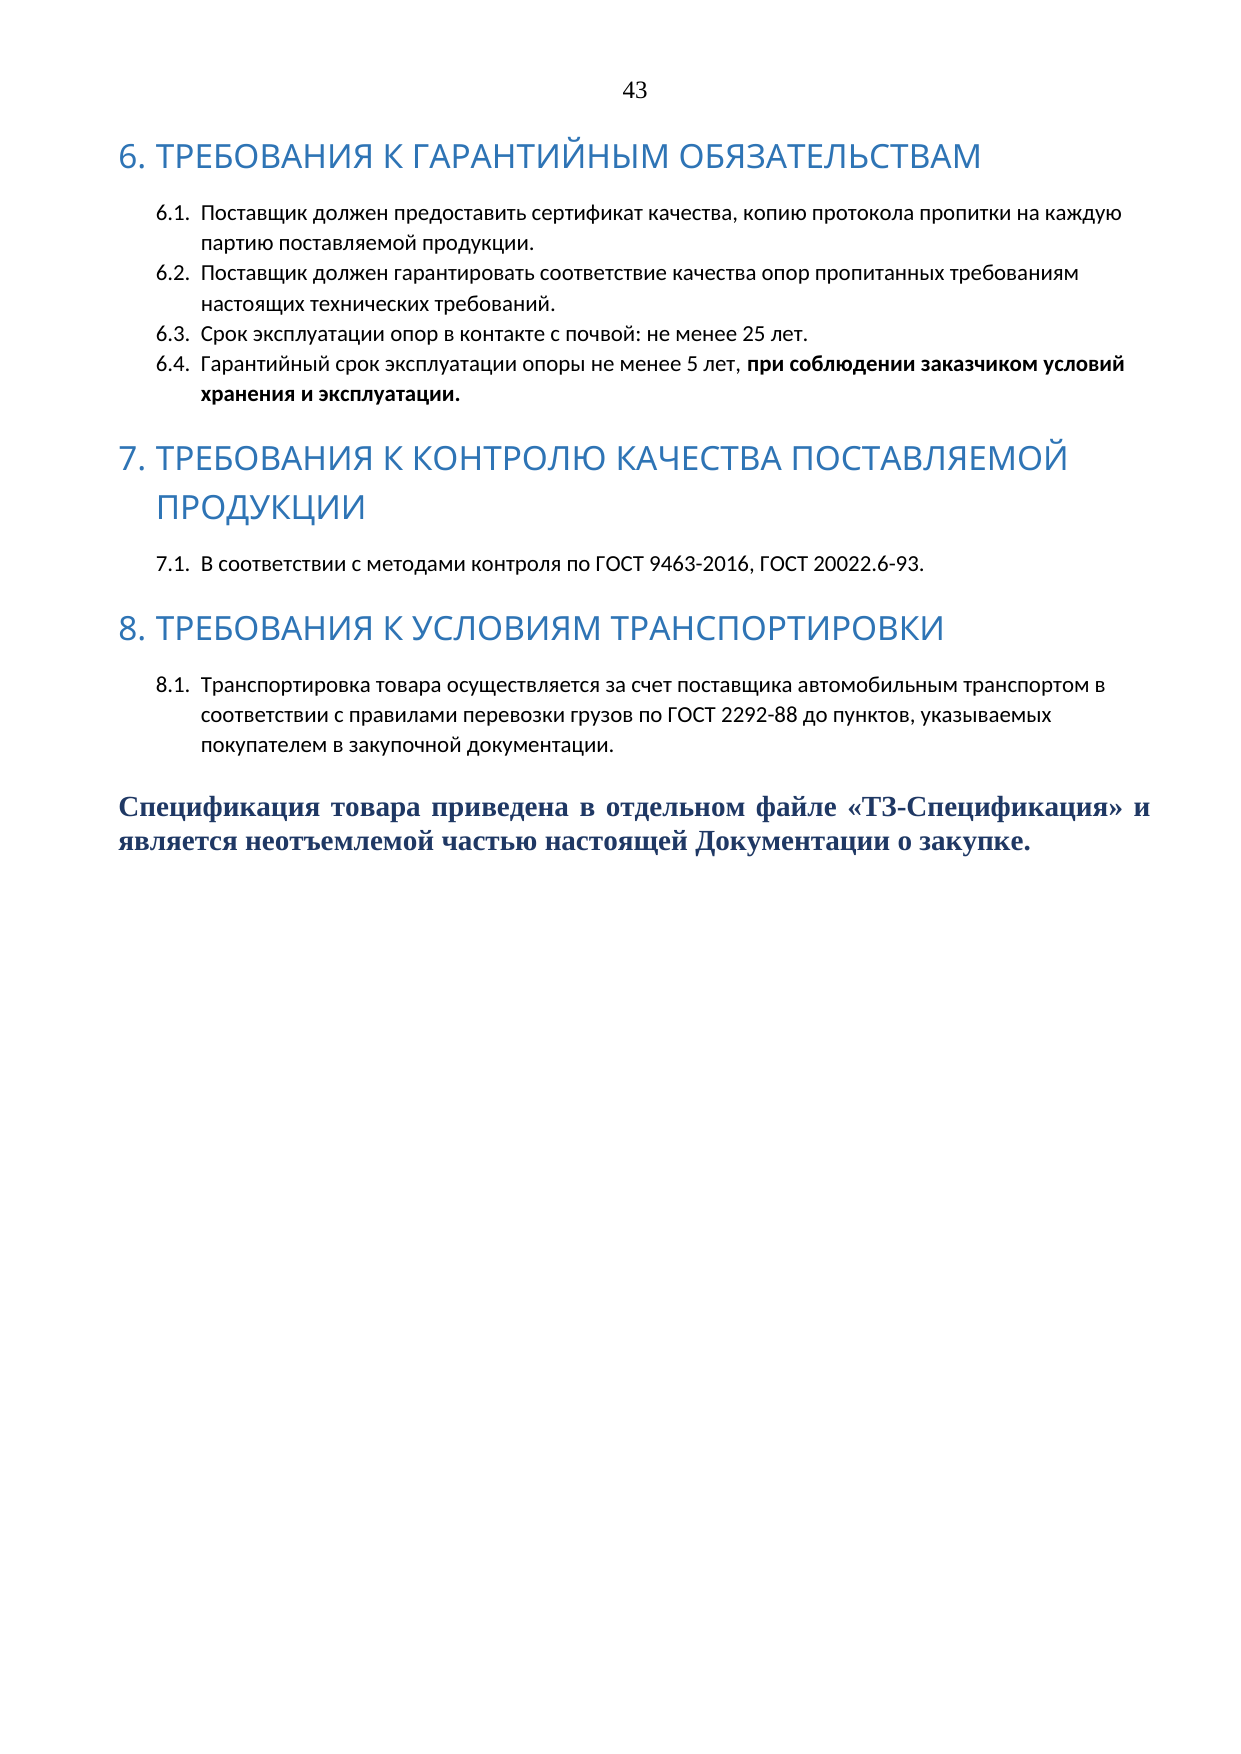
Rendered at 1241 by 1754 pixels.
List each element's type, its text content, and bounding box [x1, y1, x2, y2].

list В соответствии с методами контроля по ГОСТ 9463-2016, ГОСТ 20022.6-93. [156, 549, 1152, 577]
list ТРЕБОВАНИЯ К КОНТРОЛЮ КАЧЕСТВА ПОСТАВЛЯЕМОЙ ПРОДУКЦИИ [118, 434, 1152, 529]
list Гарантийный срок эксплуатации опоры не менее 5 лет, при соблюдении заказчиком условий хранения и эксплуатации. [156, 349, 1152, 407]
list ТРЕБОВАНИЯ К ГАРАНТИЙНЫМ ОБЯЗАТЕЛЬСТВАМ [118, 132, 1152, 178]
list Транспортировка товара осуществляется за счет поставщика автомобильным транспортом в соответствии с правилами перевозки грузов по ГОСТ 2292-88 до пунктов, указываемых покупателем в закупочной документации. [156, 670, 1152, 758]
list Поставщик должен предоставить сертификат качества, копию протокола пропитки на каждую партию поставляемой продукции. [156, 198, 1152, 256]
list Срок эксплуатации опор в контакте с почвой: не менее 25 лет. [156, 319, 1152, 347]
text Спецификация товара приведена в отдельном файле «ТЗ-Спецификация» и является неотъемлемой частью настоящей Документации о закупке. [118, 789, 1152, 856]
list Поставщик должен гарантировать соответствие качества опор пропитанных требованиям настоящих технических требований. [156, 258, 1152, 317]
list ТРЕБОВАНИЯ К УСЛОВИЯМ ТРАНСПОРТИРОВКИ [118, 604, 1152, 650]
